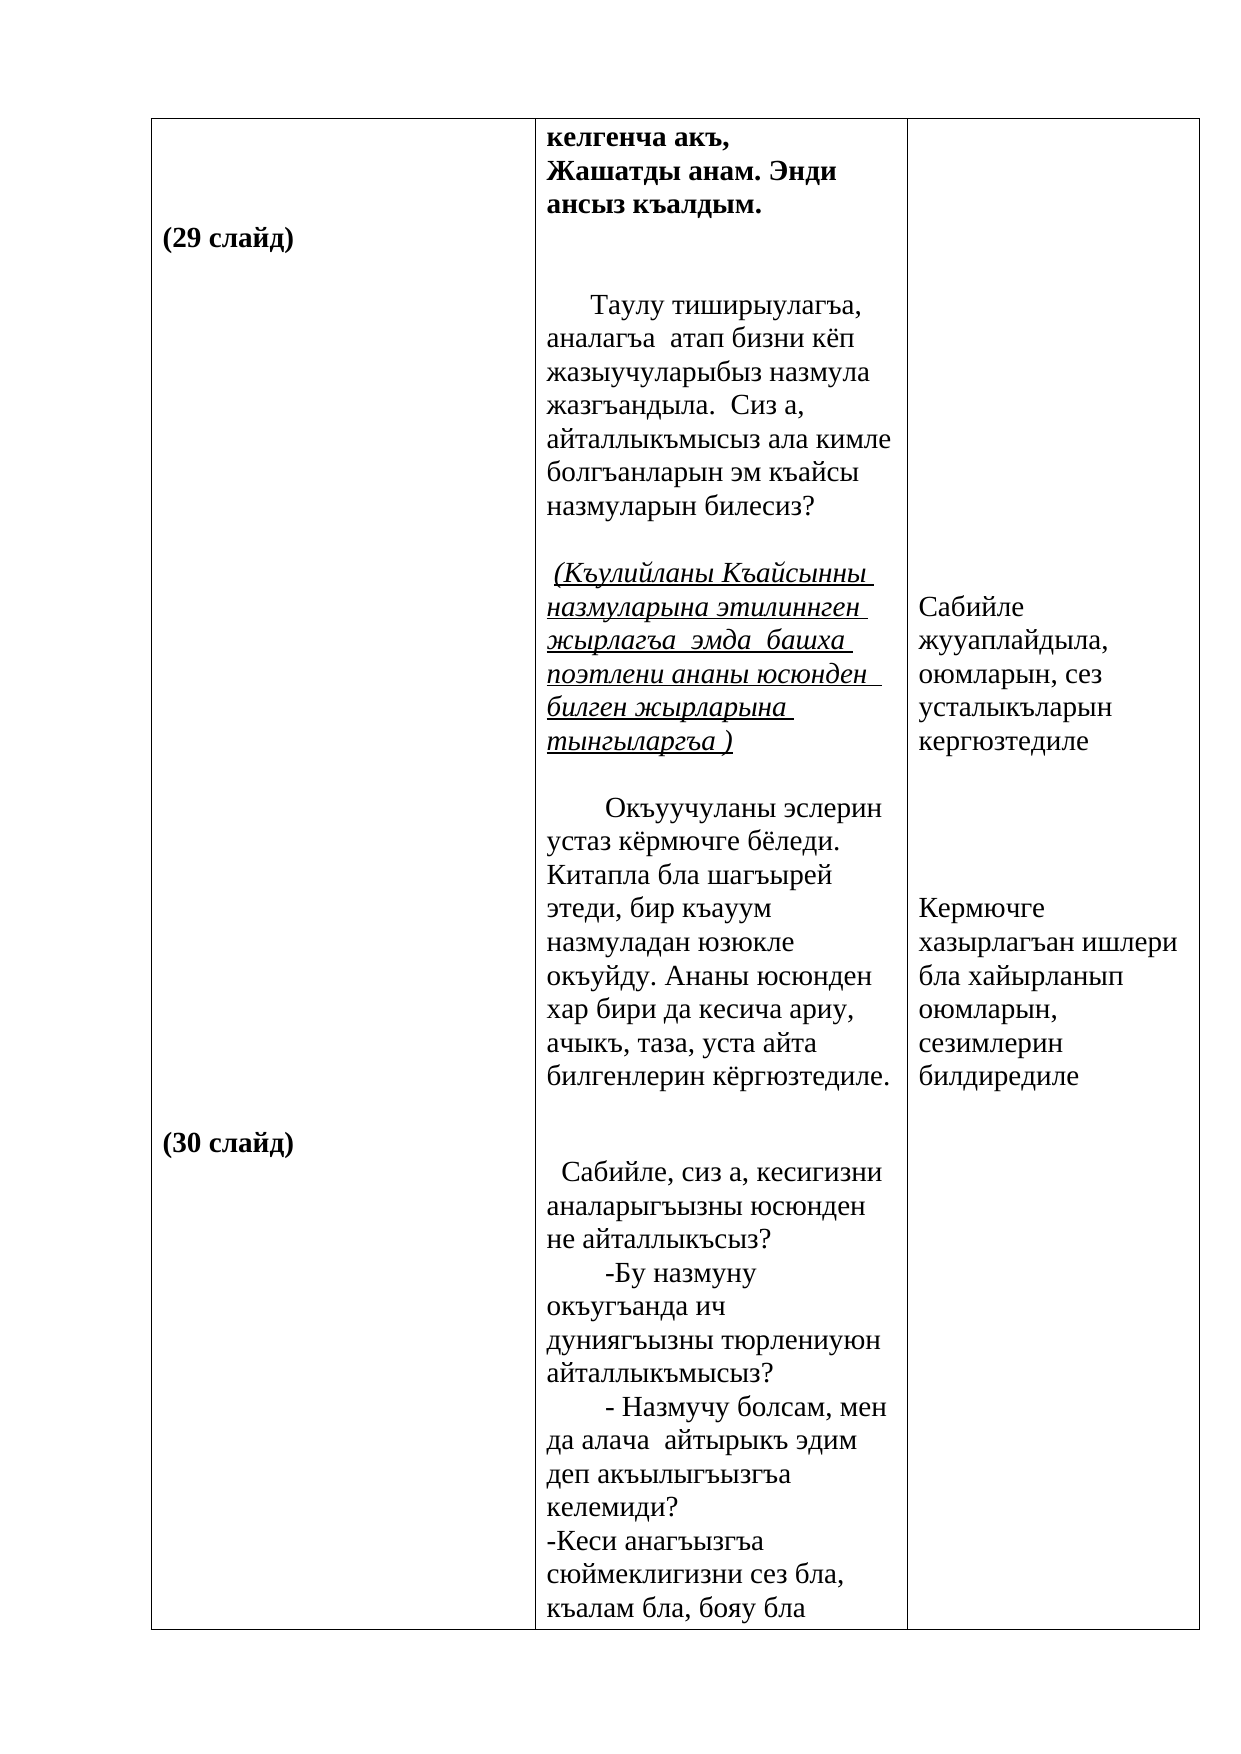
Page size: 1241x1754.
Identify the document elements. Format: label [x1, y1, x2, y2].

table_cell [152, 119, 535, 1628]
table_cell [908, 119, 1199, 1628]
table_cell [536, 119, 907, 1628]
